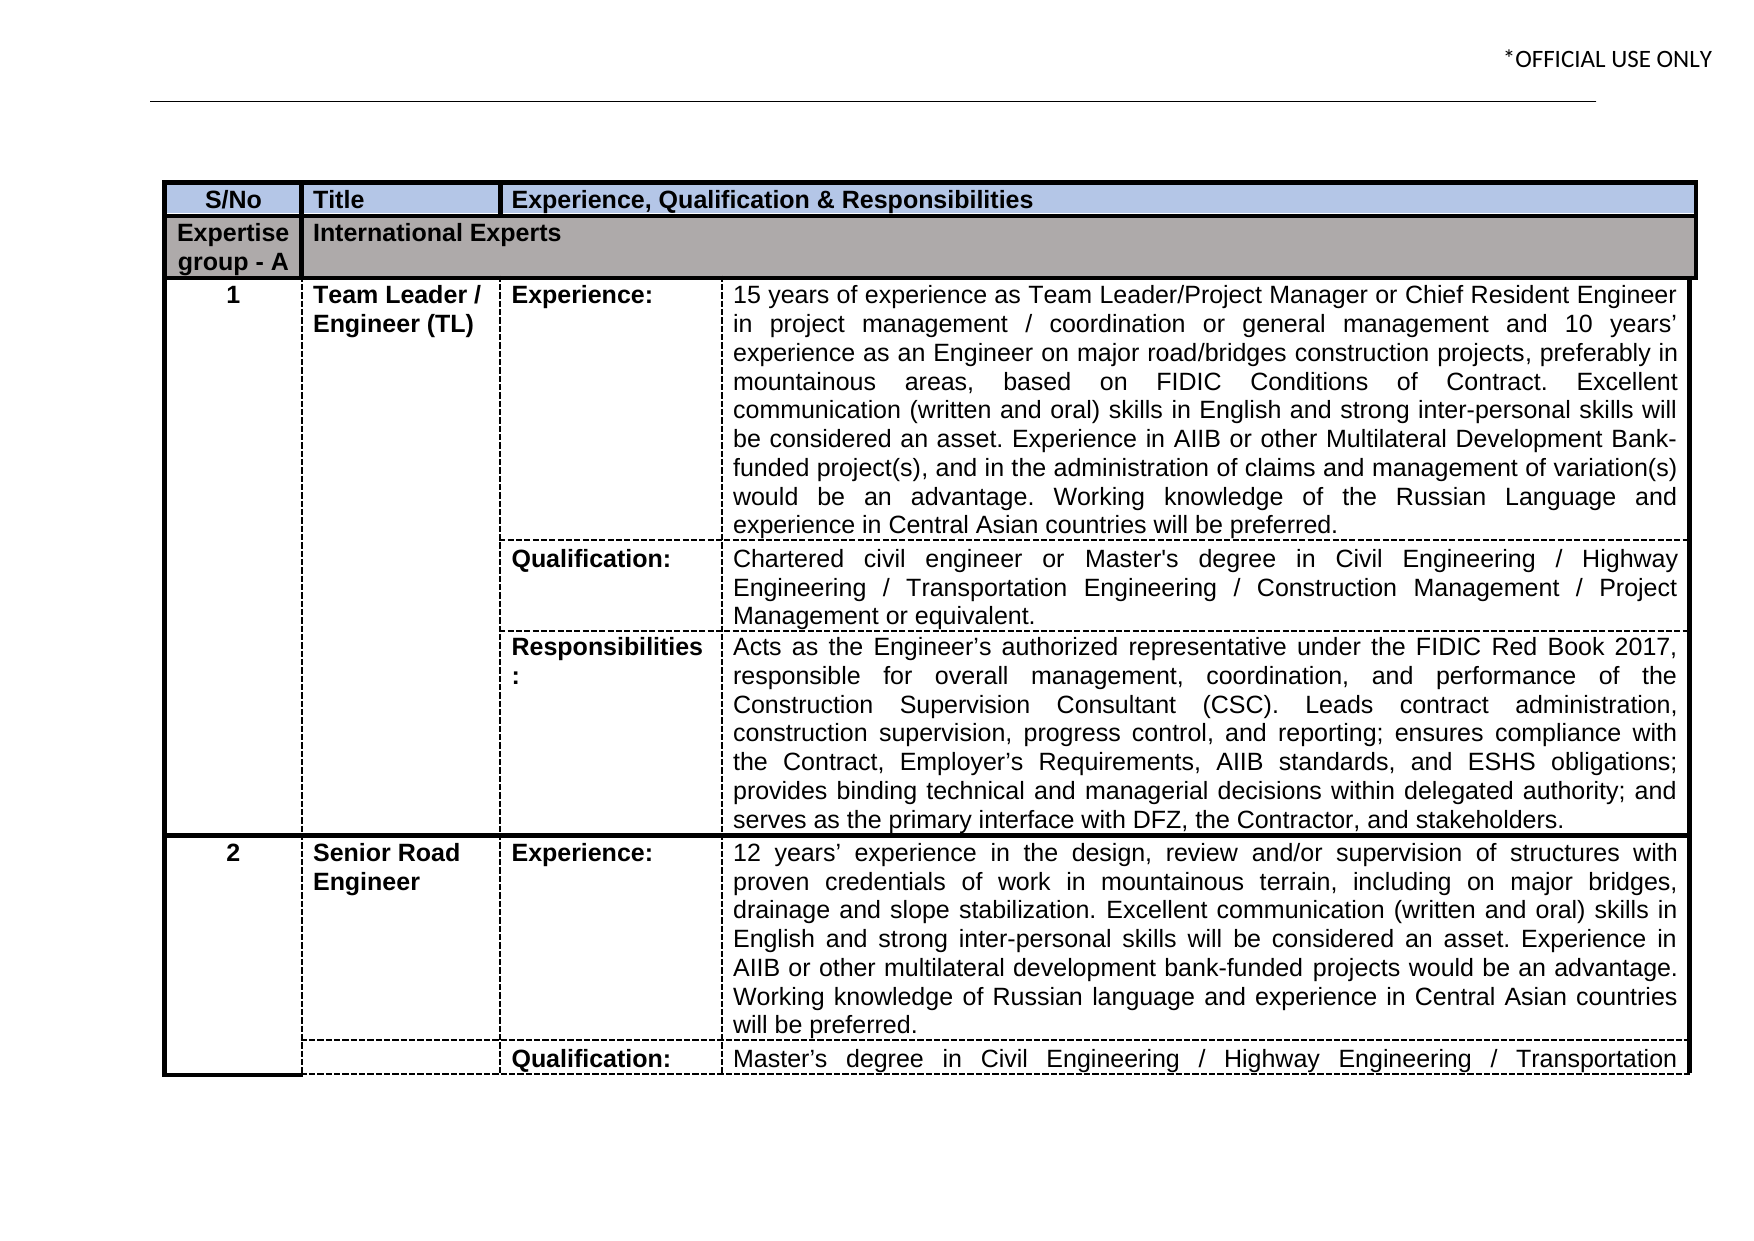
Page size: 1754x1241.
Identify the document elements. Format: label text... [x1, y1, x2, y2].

table_cell Qualification: [500, 539, 722, 630]
table_cell International Experts [304, 218, 1694, 276]
table_cell Responsibilities: [500, 630, 722, 833]
table_cell Team Leader / Engineer (TL) [302, 280, 500, 833]
table_cell 2 [167, 838, 302, 1073]
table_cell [722, 1039, 1687, 1073]
table_cell Acts as the Engineer’s authorized representative under the FIDIC Red Book 2017, responsible for overall management, coordination, and performance of the Construction Supervision Consultant (CSC). Leads contract administration, construction supervision, progress control, and reporting; ensures compliance with the Contract, Employer’s Requirements, AIIB standards, and ESHS obligations; provides binding technical and managerial decisions within delegated authority; and serves as the primary interface with DFZ, the Contractor, and stakeholders. [722, 630, 1687, 833]
table_cell 15 years of experience as Team Leader/Project Manager or Chief Resident Engineer in project management / coordination or general management and 10 years’ experience as an Engineer on major road/bridges construction projects, preferably in mountainous areas, based on FIDIC Conditions of Contract. Excellent communication (written and oral) skills in English and strong inter-personal skills will be considered an asset. Experience in AIIB or other Multilateral Development Bank-funded project(s), and in the administration of claims and management of variation(s) would be an advantage. Working knowledge of the Russian Language and experience in Central Asian countries will be preferred. [722, 280, 1687, 539]
table_cell Senior Road Engineer [302, 838, 500, 1039]
table_cell Qualification: [500, 1039, 722, 1073]
table_cell Experience: [500, 280, 722, 539]
table_cell Experience: [500, 838, 722, 1039]
table_cell Chartered civil engineer or Master's degree in Civil Engineering / Highway Engineering / Transportation Engineering / Construction Management / Project Management or equivalent. [722, 539, 1687, 630]
table_cell 1 [167, 280, 302, 833]
table_cell Expertise group - A [167, 218, 299, 276]
table_header Title [304, 185, 498, 213]
table_header S/No [167, 185, 299, 213]
table_cell [302, 1039, 500, 1073]
table_header Experience, Qualification & Responsibilities [503, 185, 1694, 213]
table_cell 12 years’ experience in the design, review and/or supervision of structures with proven credentials of work in mountainous terrain, including on major bridges, drainage and slope stabilization. Excellent communication (written and oral) skills in English and strong inter-personal skills will be considered an asset. Experience in AIIB or other multilateral development bank-funded projects would be an advantage. Working knowledge of Russian language and experience in Central Asian countries will be preferred. [722, 838, 1687, 1039]
